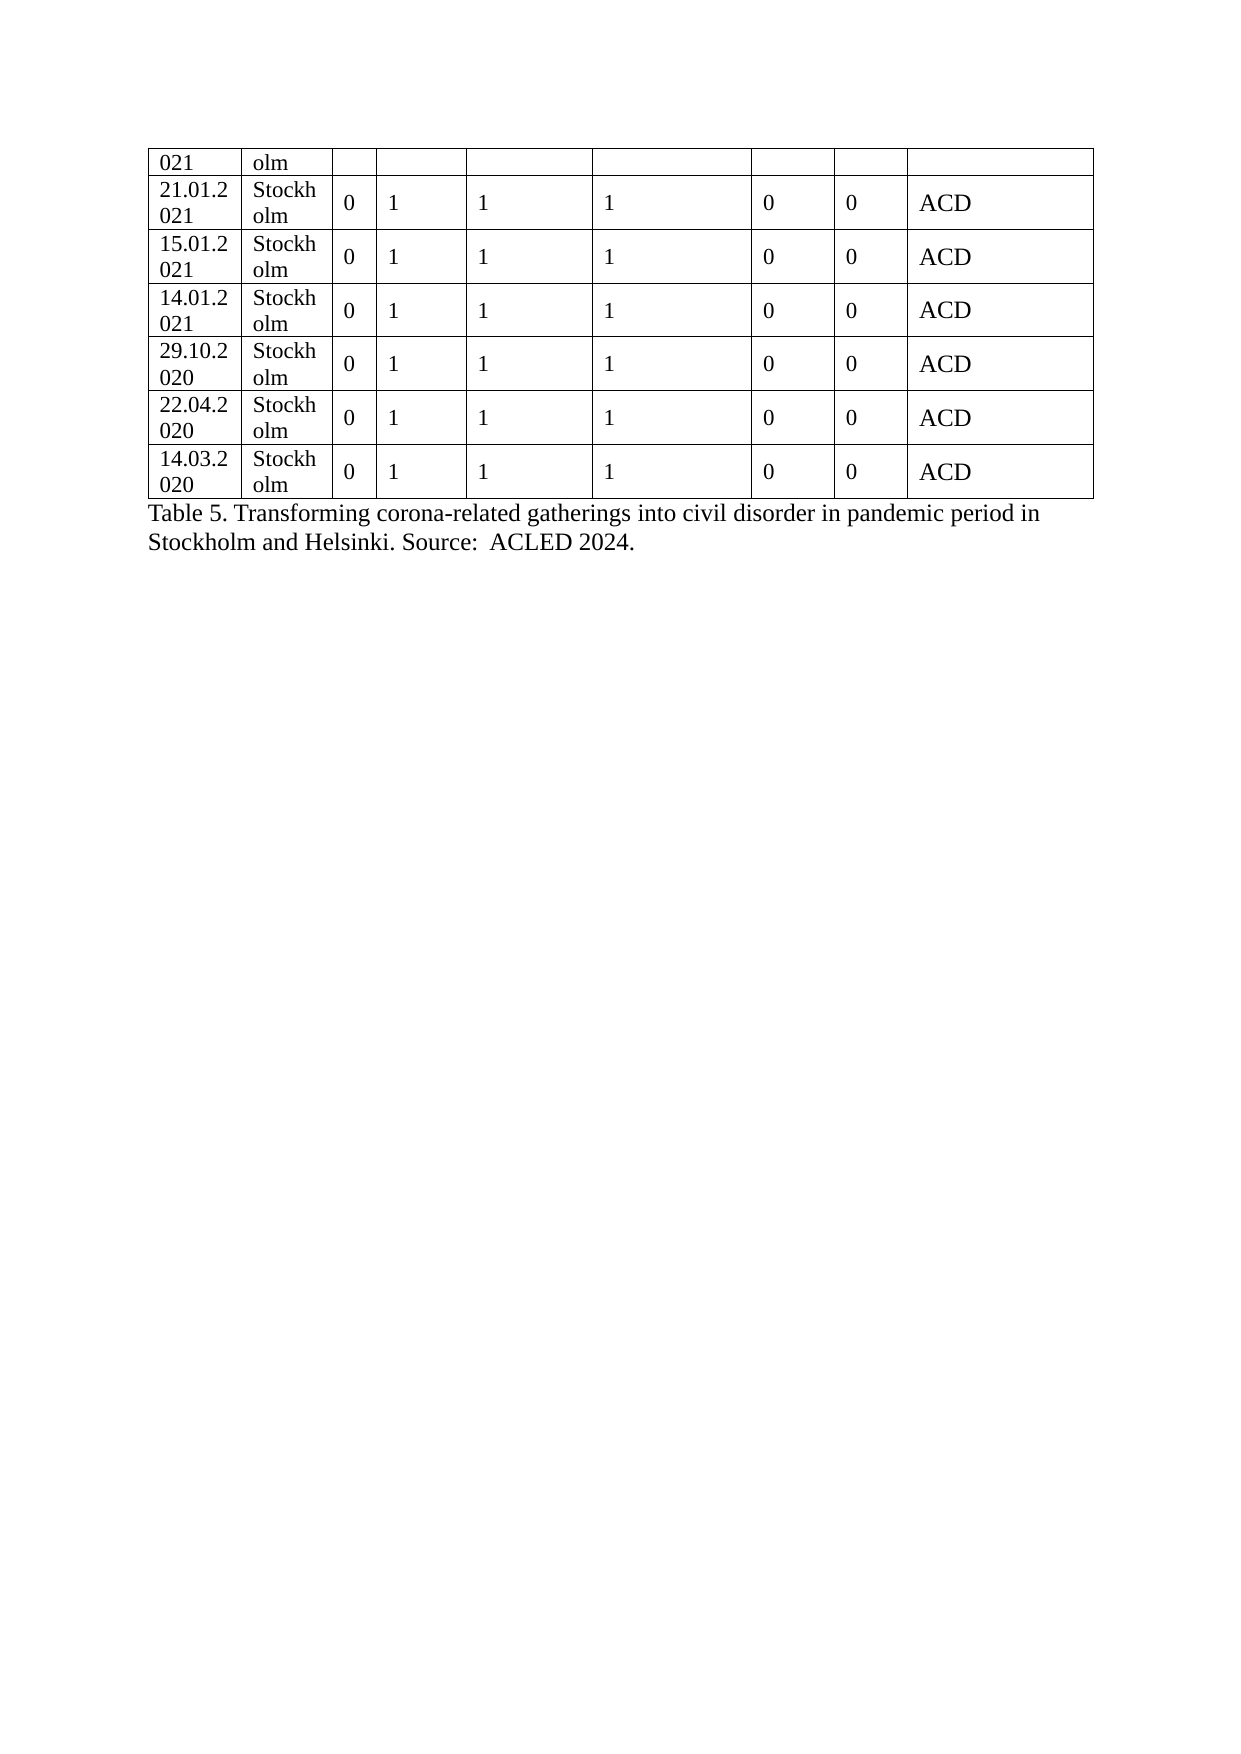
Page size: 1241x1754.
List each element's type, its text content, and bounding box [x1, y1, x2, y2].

table_cell 0 [835, 176, 907, 229]
table_cell 1 [377, 391, 466, 444]
table_cell 1 [333, 149, 376, 175]
table_cell Stockholm [242, 284, 332, 336]
table_cell 1 [593, 230, 751, 282]
table_cell 0 [333, 391, 376, 444]
table_cell 0 [752, 337, 834, 390]
text Table 5. Transforming corona-related gatherings into civil disorder in pandemic period in Stockholm and Helsinki. Source: ACLED 2024. [148, 499, 1093, 556]
table_cell 1 [377, 149, 466, 175]
table_cell 29.10.2020 [149, 337, 241, 390]
table_cell 1 [835, 149, 907, 175]
table_cell PCDc [908, 149, 1093, 175]
table_cell ACD [908, 337, 1093, 390]
table_cell 21.01.2021 [149, 176, 241, 229]
table_cell 0 [333, 284, 376, 336]
table_cell 1 [377, 337, 466, 390]
table_cell 1 [467, 230, 592, 282]
table_cell 1 [593, 176, 751, 229]
table_cell ACD [908, 284, 1093, 336]
table_cell 0 [333, 176, 376, 229]
table_cell 14.03.2020 [149, 445, 241, 497]
table_cell 1 [467, 284, 592, 336]
table_cell ACD [908, 176, 1093, 229]
table_cell 0 [752, 391, 834, 444]
table_cell 1 [593, 149, 751, 175]
table_cell 0 [752, 230, 834, 282]
table_cell 0 [333, 337, 376, 390]
table_cell ACD [908, 230, 1093, 282]
table_cell Stockholm [242, 391, 332, 444]
table_cell 0 [752, 176, 834, 229]
table_cell 0 [333, 230, 376, 282]
table_cell 1 [467, 176, 592, 229]
table_cell 1 [377, 230, 466, 282]
table_cell 1 [593, 284, 751, 336]
table_cell 1 [377, 445, 466, 497]
table_cell 0 [752, 284, 834, 336]
table_cell 0 [752, 445, 834, 497]
table_cell 0 [333, 445, 376, 497]
table_cell 1 [377, 176, 466, 229]
table_cell 1 [752, 149, 834, 175]
table_cell ACD [908, 391, 1093, 444]
table_cell ACD [908, 445, 1093, 497]
table_cell 0 [835, 391, 907, 444]
table_cell Stockholm [242, 445, 332, 497]
table_cell 22.04.2020 [149, 391, 241, 444]
table_cell 1 [593, 445, 751, 497]
table_cell Stockholm [242, 149, 332, 175]
table_cell 1 [467, 337, 592, 390]
table_cell 14.01.2021 [149, 284, 241, 336]
table_cell 0 [835, 337, 907, 390]
table_cell Stockholm [242, 230, 332, 282]
table_cell 1 [593, 391, 751, 444]
table_cell 1 [467, 391, 592, 444]
table_cell 1 [377, 284, 466, 336]
table_cell 1 [593, 337, 751, 390]
table_cell Stockholm [242, 176, 332, 229]
table_cell 15.01.2021 [149, 230, 241, 282]
table_cell 0 [835, 284, 907, 336]
table_cell 0 [835, 445, 907, 497]
table_cell 06.03.2021 [149, 149, 241, 175]
table_cell 1 [467, 149, 592, 175]
table_cell Stockholm [242, 337, 332, 390]
table_cell 1 [467, 445, 592, 497]
table_cell 0 [835, 230, 907, 282]
